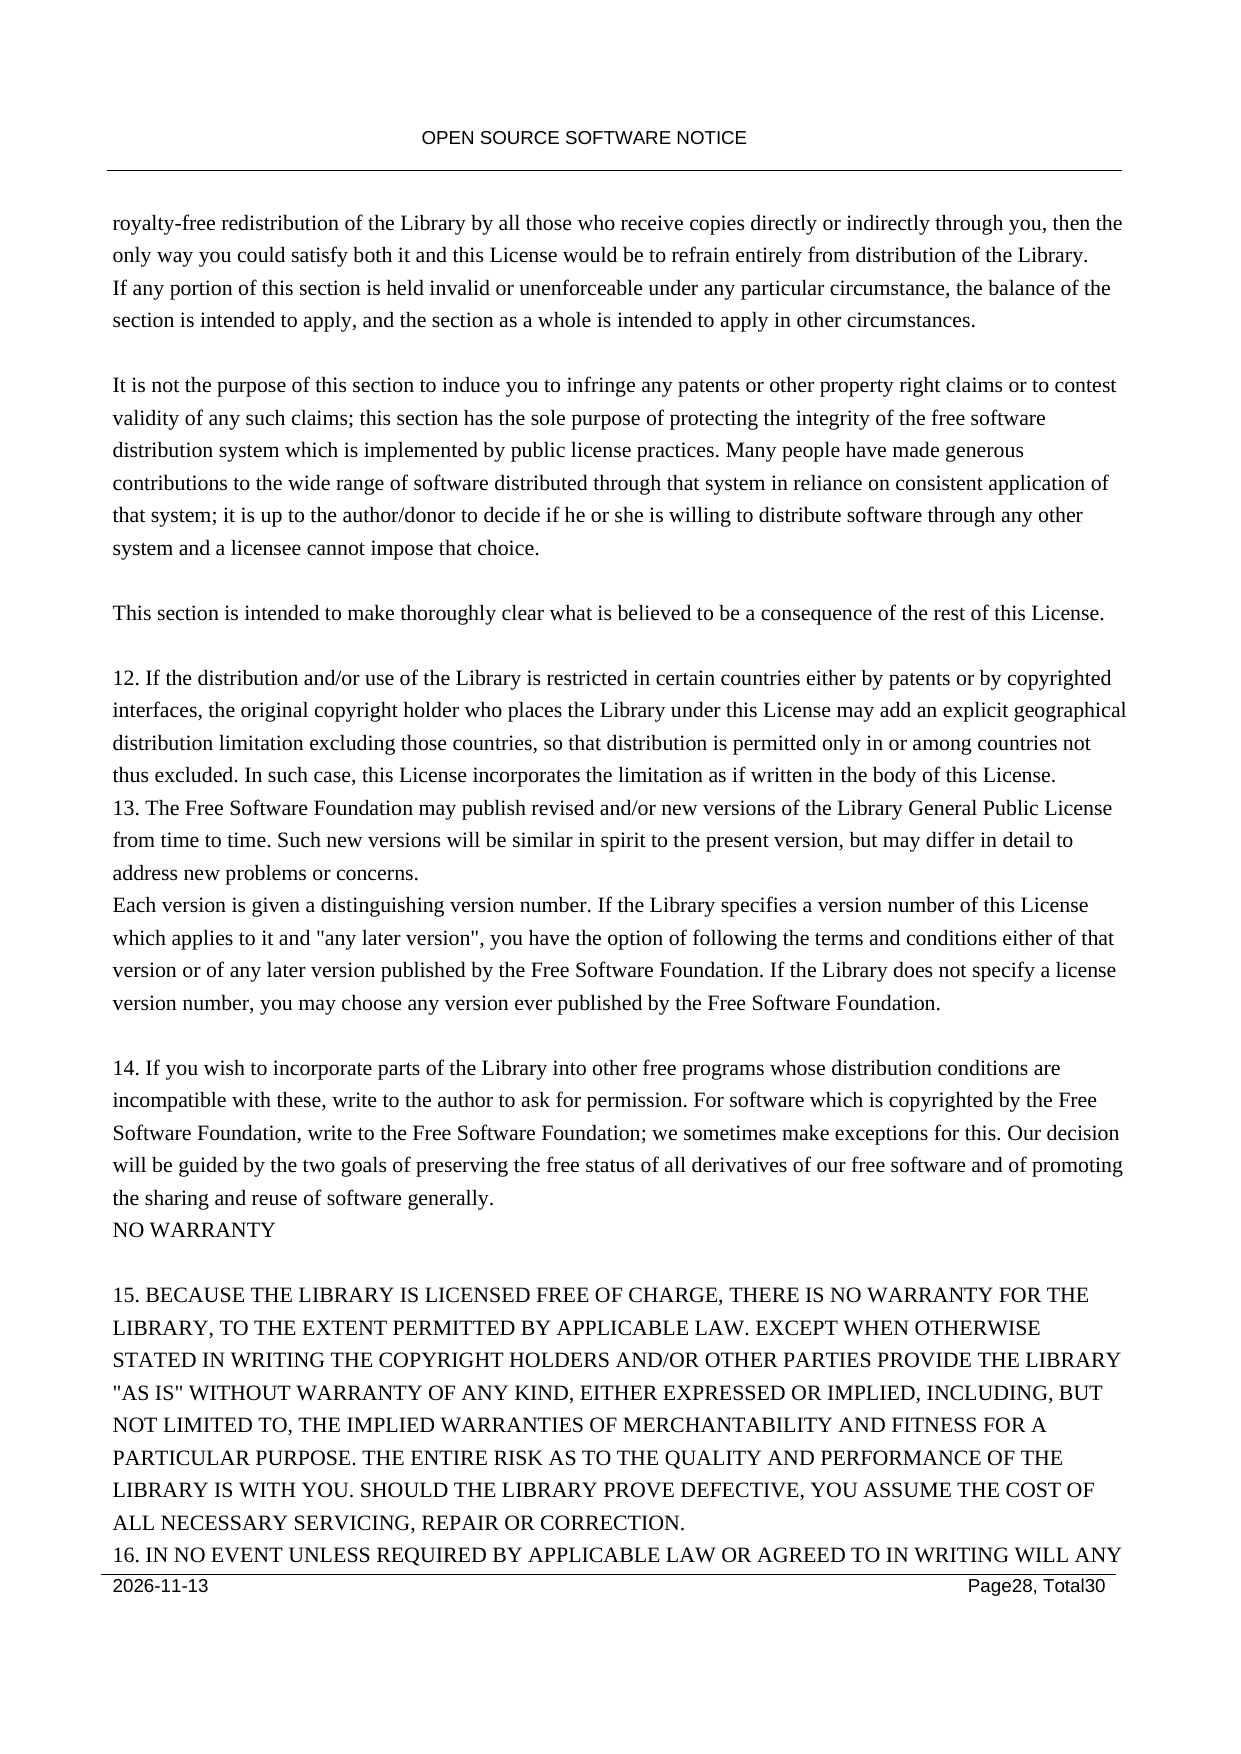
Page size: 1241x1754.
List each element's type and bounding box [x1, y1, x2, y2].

text [112, 206, 1128, 1571]
